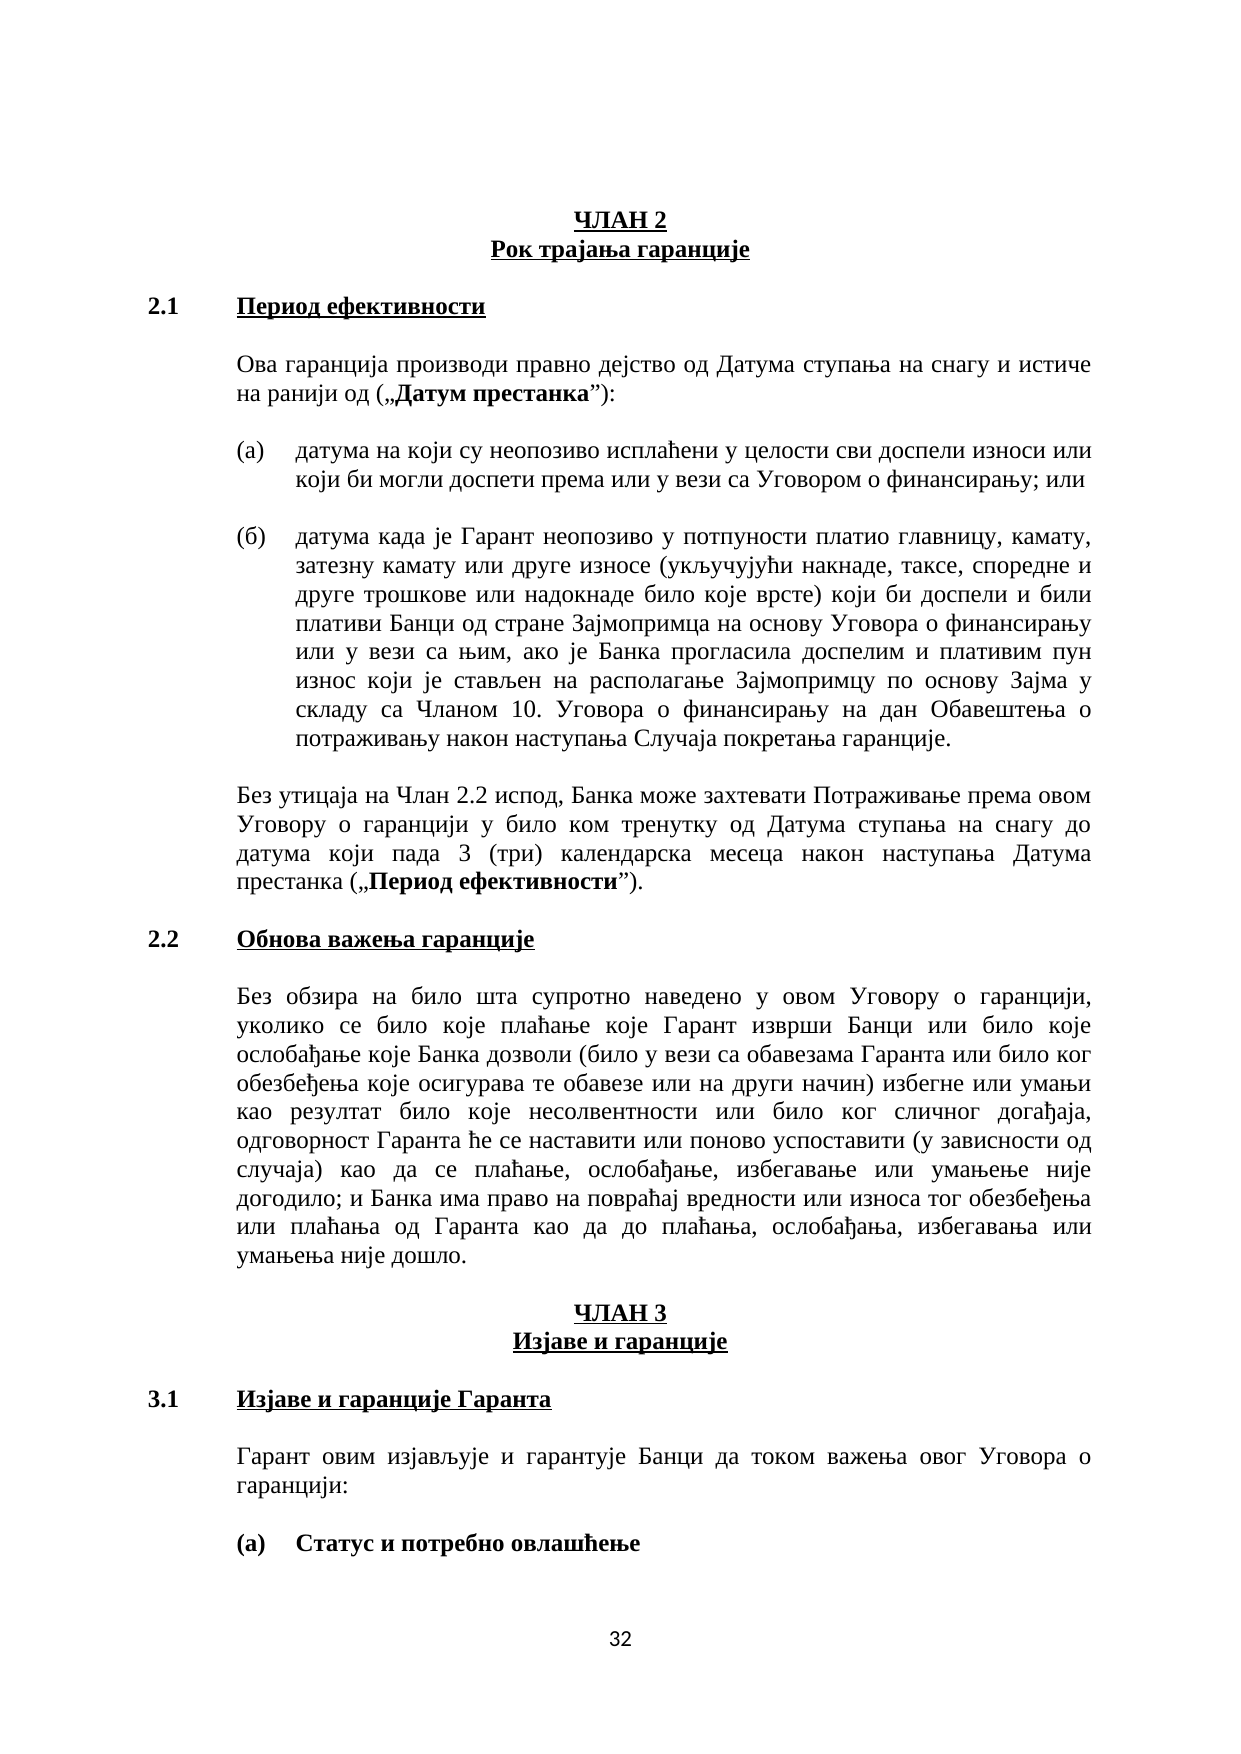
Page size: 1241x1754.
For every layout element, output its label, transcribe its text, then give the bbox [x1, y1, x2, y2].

text Изјаве и гаранције [148, 1326, 1092, 1355]
text ЧЛАН 2 [148, 205, 1092, 234]
text (б) датума када је Гарант неопозиво у потпуности платио главницу, камату, затезну камату или друге износе (укључујући накнаде, таксе, споредне и друге трошкове или надокнаде било које врсте) који би доспели и били плативи Банци од стране Зајмопримца на основу Уговора о финансирању или у вези са њим, ако је Банка прогласила доспелим и плативим пун износ који је стављен на располагање Зајмопримцу по основу Зајма у складу са Чланом 10. Уговора о финансирању на дан Обавештења о потраживању након наступања Случаја покретања гаранције. [236, 521, 1092, 751]
text (а) датума на који су неопозиво исплаћени у целости сви доспели износи или који би могли доспети према или у вези са Уговором о финансирању; или [236, 435, 1092, 493]
text 2.2 Обнова важења гаранције [148, 924, 1092, 953]
text Рок трајања гаранције [148, 234, 1092, 263]
text Без утицаја на Члан 2.2 испод, Банка може захтевати Потраживање према овом Уговору о гаранцији у било ком тренутку од Датума ступања на снагу до датума који пада 3 (три) календарска месеца након наступања Датума престанка („Период ефективности”). [148, 780, 1092, 895]
text Без обзира на било шта супротно наведено у овом Уговору о гаранцији, уколико се било које плаћање које Гарант изврши Банци или било које ослобађање које Банка дозволи (било у вези са обавезама Гаранта или било ког обезбеђења које осигурава те обавезе или на други начин) избегне или умањи као резултат било које несолвентности или било ког сличног догађаја, одговорност Гаранта ће се наставити или поново успоставити (у зависности од случаја) као да се плаћање, ослобађање, избегавање или умањење није догодило; и Банка има право на повраћај вредности или износа тог обезбеђења или плаћања од Гаранта као да до плаћања, ослобађања, избегавања или умањења није дошло. [148, 981, 1092, 1269]
text 3.1 Изјаве и гаранције Гаранта [148, 1384, 1092, 1413]
text 2.1 Период ефективности [148, 291, 1092, 320]
text (а) Статус и потребно овлашћење [236, 1528, 1092, 1556]
text ЧЛАН 3 [148, 1298, 1092, 1326]
text Ова гаранција производи правно дејство од Датума ступања на снагу и истиче на ранији од („Датум престанка”): [148, 349, 1092, 406]
text Гарант овим изјављује и гарантује Банци да током важења овог Уговора о гаранцији: [148, 1441, 1092, 1499]
